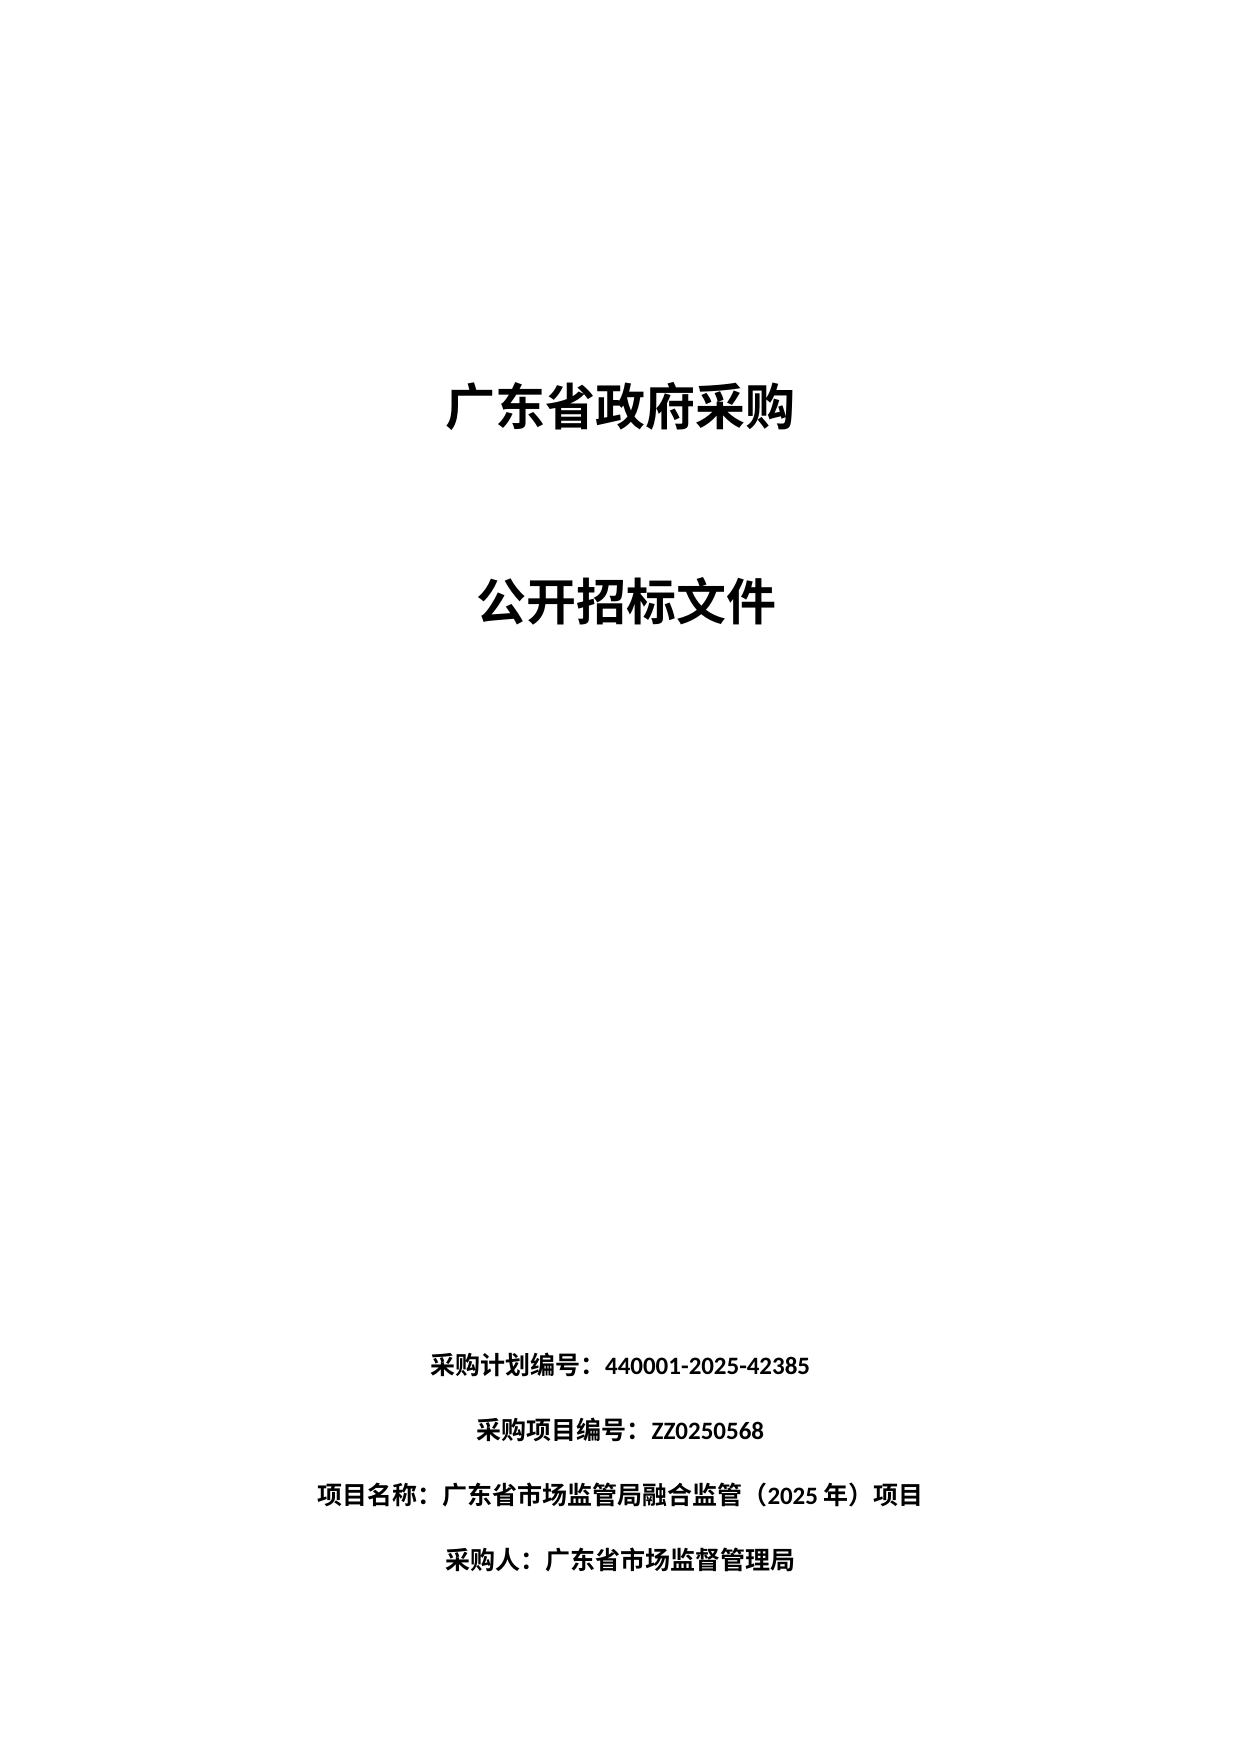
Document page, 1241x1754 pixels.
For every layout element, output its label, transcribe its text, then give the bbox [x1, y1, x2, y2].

text 项目名称：广东省市场监管局融合监管（2025年）项目 [187, 1462, 1053, 1527]
text 采购项目编号：ZZ0250568 [187, 1397, 1053, 1462]
text 采购计划编号：440001-2025-42385 [187, 1332, 1053, 1397]
text 广东省政府采购 [187, 357, 1053, 454]
text 公开招标文件 [187, 552, 1053, 1332]
text 采购人：广东省市场监督管理局 [187, 1527, 1053, 1592]
